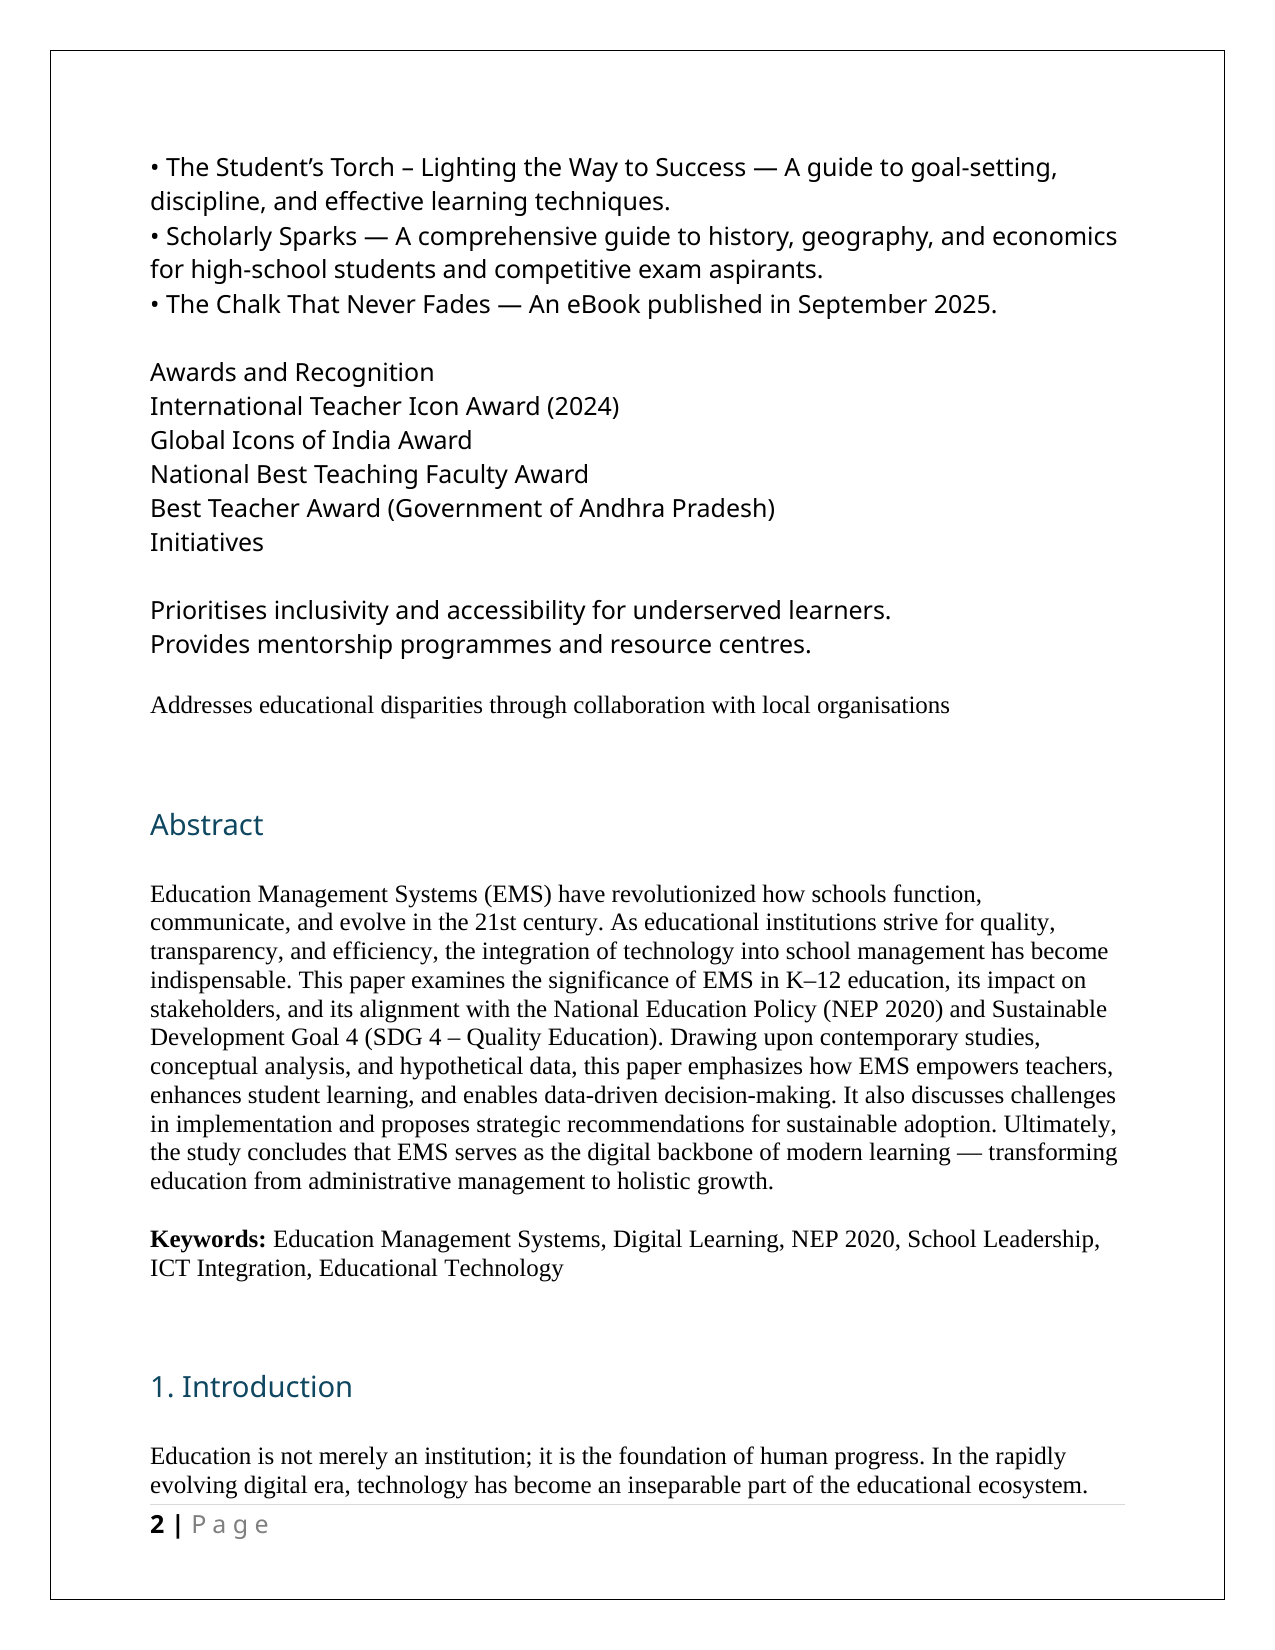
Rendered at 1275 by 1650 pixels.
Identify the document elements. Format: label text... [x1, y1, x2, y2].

text Keywords: Education Management Systems, Digital Learning, NEP 2020, School Leadership, ICT Integration, Educational Technology [150, 1224, 1125, 1282]
text • Scholarly Sparks — A comprehensive guide to history, geography, and economics for high-school students and competitive exam aspirants. [150, 218, 1125, 286]
text International Teacher Icon Award (2024) [150, 388, 1125, 422]
text Addresses educational disparities through collaboration with local organisations [150, 690, 1125, 719]
text Awards and Recognition [150, 354, 1125, 388]
subtitle Abstract [150, 804, 1125, 843]
text • The Student’s Torch – Lighting the Way to Success — A guide to goal-setting, discipline, and effective learning techniques. [150, 150, 1125, 218]
text Best Teacher Award (Government of Andhra Pradesh) [150, 491, 1125, 525]
text Initiatives [150, 525, 1125, 559]
text Prioritises inclusivity and accessibility for underserved learners. [150, 593, 1125, 627]
text National Best Teaching Faculty Award [150, 457, 1125, 491]
subtitle 1. Introduction [150, 1367, 1125, 1406]
text Education Management Systems (EMS) have revolutionized how schools function, communicate, and evolve in the 21st century. As educational institutions strive for quality, transparency, and efficiency, the integration of technology into school management has become indispensable. This paper examines the significance of EMS in K–12 education, its impact on stakeholders, and its alignment with the National Education Policy (NEP 2020) and Sustainable Development Goal 4 (SDG 4 – Quality Education). Drawing upon contemporary studies, conceptual analysis, and hypothetical data, this paper emphasizes how EMS empowers teachers, enhances student learning, and enables data-driven decision-making. It also discusses challenges in implementation and proposes strategic recommendations for sustainable adoption. Ultimately, the study concludes that EMS serves as the digital backbone of modern learning — transforming education from administrative management to holistic growth. [150, 879, 1125, 1195]
text Provides mentorship programmes and resource centres. [150, 627, 1125, 661]
text • The Chalk That Never Fades — An eBook published in September 2025. [150, 286, 1125, 320]
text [150, 1441, 1125, 1499]
text Global Icons of India Award [150, 422, 1125, 457]
